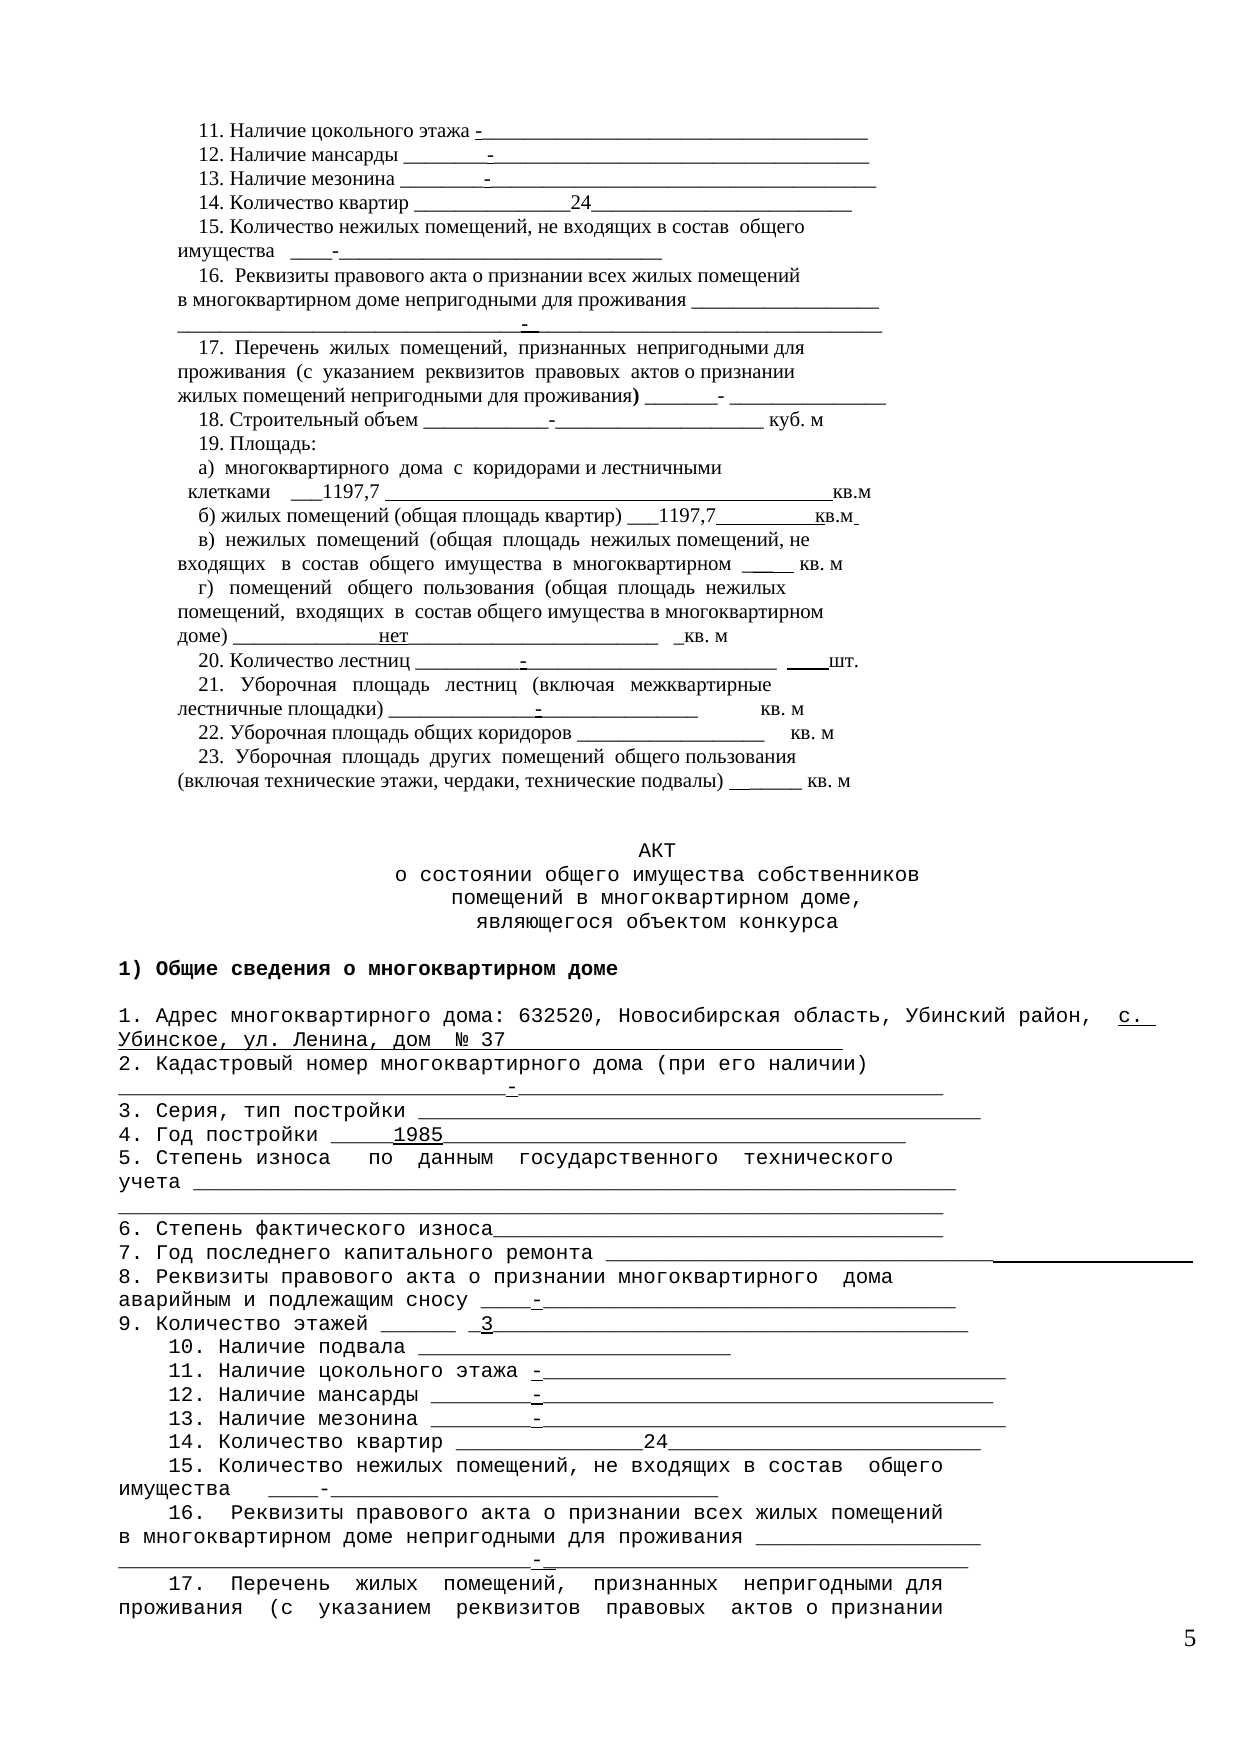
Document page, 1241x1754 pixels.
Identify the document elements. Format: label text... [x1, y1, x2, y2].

text в многоквартирном доме непригодными для проживания __________________ [177, 287, 1196, 311]
text 11. Наличие цокольного этажа -_____________________________________ [118, 1360, 1196, 1384]
text 7. Год последнего капитального ремонта _______________________________ [118, 1242, 1196, 1266]
text 14. Количество квартир _______________24_________________________ [118, 1431, 1196, 1455]
text 15. Количество нежилых помещений, не входящих в состав общего [177, 214, 1196, 238]
text 14. Количество квартир _______________24_________________________ [177, 190, 1196, 214]
text входящих в состав общего имущества в многоквартирном ___ кв. м [177, 551, 1196, 575]
text жилых помещений непригодными для проживания) _______- _______________ [177, 383, 1196, 407]
text в многоквартирном доме непригодными для проживания __________________ [118, 1526, 1196, 1549]
text 9. Количество этажей ______ _3______________________________________ [118, 1313, 1196, 1337]
text АКТ [118, 840, 1196, 864]
text 22. Уборочная площадь общих коридоров __________________ кв. м [177, 720, 1196, 744]
text 12. Наличие мансарды ________-____________________________________ [177, 142, 1196, 166]
text 1. Адрес многоквартирного дома: 632520, Новосибирская область, Убинский район, с. Убинское, ул. Ленина, дом № 37 [118, 1006, 1196, 1053]
text 17. Перечень жилых помещений, признанных непригодными для [118, 1573, 1196, 1597]
text 17. Перечень жилых помещений, признанных непригодными для [177, 335, 1196, 359]
text 8. Реквизиты правового акта о признании многоквартирного дома [118, 1266, 1196, 1289]
text 20. Количество лестниц __________-________________________ шт. [177, 647, 1196, 672]
text 16. Реквизиты правового акта о признании всех жилых помещений [177, 262, 1196, 287]
text _________________________________-__________________________________ [177, 311, 1196, 335]
text 11. Наличие цокольного этажа -_____________________________________ [177, 118, 1196, 142]
text 2. Кадастровый номер многоквартирного дома (при его наличии) [118, 1053, 1196, 1076]
text _________________________________-__________________________________ [118, 1549, 1196, 1573]
text _______________________________-__________________________________ [118, 1076, 1196, 1100]
text а) многоквартирного дома с коридорами и лестничными [177, 455, 1196, 479]
text 15. Количество нежилых помещений, не входящих в состав общего [118, 1455, 1196, 1478]
text в) нежилых помещений (общая площадь нежилых помещений, не [177, 527, 1196, 551]
text аварийным и подлежащим сносу ____-_________________________________ [118, 1289, 1196, 1313]
text (включая технические этажи, чердаки, технические подвалы) _____ кв. м [177, 768, 1196, 792]
text 1) Общие сведения о многоквартирном доме [118, 958, 1196, 982]
text г) помещений общего пользования (общая площадь нежилых [177, 575, 1196, 599]
text о состоянии общего имущества собственников [118, 864, 1196, 887]
text 13. Наличие мезонина ________-_____________________________________ [177, 166, 1196, 190]
text б) жилых помещений (общая площадь квартир) ___1197,7 кв.м [177, 503, 1196, 527]
text 12. Наличие мансарды ________-____________________________________ [118, 1384, 1196, 1407]
text 13. Наличие мезонина ________-_____________________________________ [118, 1407, 1196, 1431]
text учета _____________________________________________________________ [118, 1171, 1196, 1195]
text 6. Степень фактического износа____________________________________ [118, 1218, 1196, 1242]
text 23. Уборочная площадь других помещений общего пользования [177, 744, 1196, 768]
text __________________________________________________________________ [118, 1195, 1196, 1218]
text 10. Наличие подвала _________________________ [118, 1337, 1196, 1360]
text доме) ______________нет________________________ _кв. м [177, 623, 1196, 647]
text клетками ___1197,7 кв.м [177, 479, 1196, 503]
text проживания (с указанием реквизитов правовых актов о признании [118, 1597, 1196, 1620]
text имущества ____-_______________________________ [118, 1478, 1196, 1502]
text 5. Степень износа по данным государственного технического [118, 1147, 1196, 1171]
text 16. Реквизиты правового акта о признании всех жилых помещений [118, 1502, 1196, 1526]
text 3. Серия, тип постройки _____________________________________________ [118, 1100, 1196, 1124]
text 4. Год постройки _____1985_____________________________________ [118, 1124, 1196, 1147]
text проживания (с указанием реквизитов правовых актов о признании [177, 359, 1196, 383]
text помещений, входящих в состав общего имущества в многоквартирном [177, 599, 1196, 623]
text являющегося объектом конкурса [118, 911, 1196, 934]
text 18. Строительный объем ____________-____________________ куб. м [177, 407, 1196, 431]
text лестничные площадки) ______________-_______________ кв. м [177, 696, 1196, 720]
text имущества ____-_______________________________ [177, 238, 1196, 262]
text 19. Площадь: [177, 431, 1196, 455]
text помещений в многоквартирном доме, [118, 887, 1196, 911]
text 21. Уборочная площадь лестниц (включая межквартирные [177, 672, 1196, 696]
